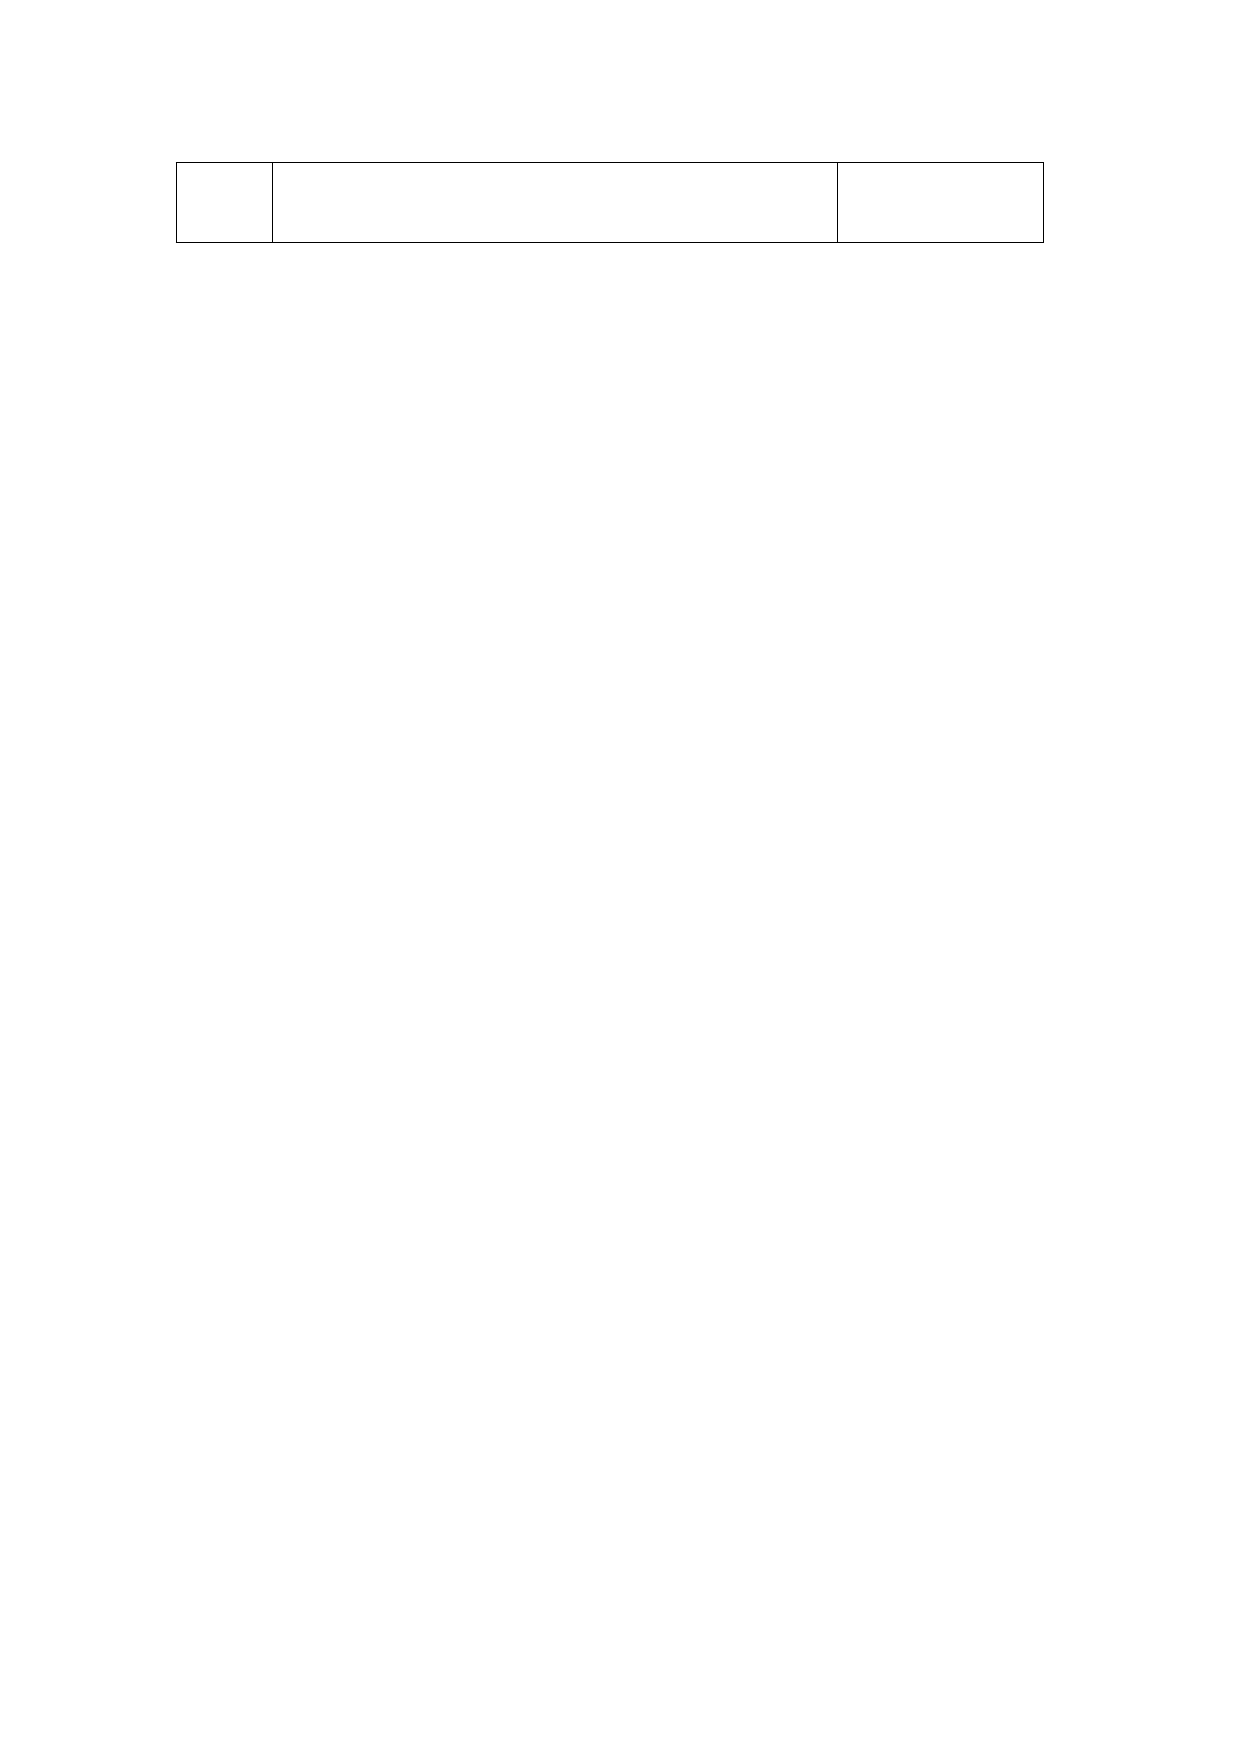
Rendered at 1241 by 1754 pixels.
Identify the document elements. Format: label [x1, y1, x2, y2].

table_cell [273, 163, 837, 242]
table_cell [177, 163, 272, 242]
table_cell [838, 163, 1043, 242]
